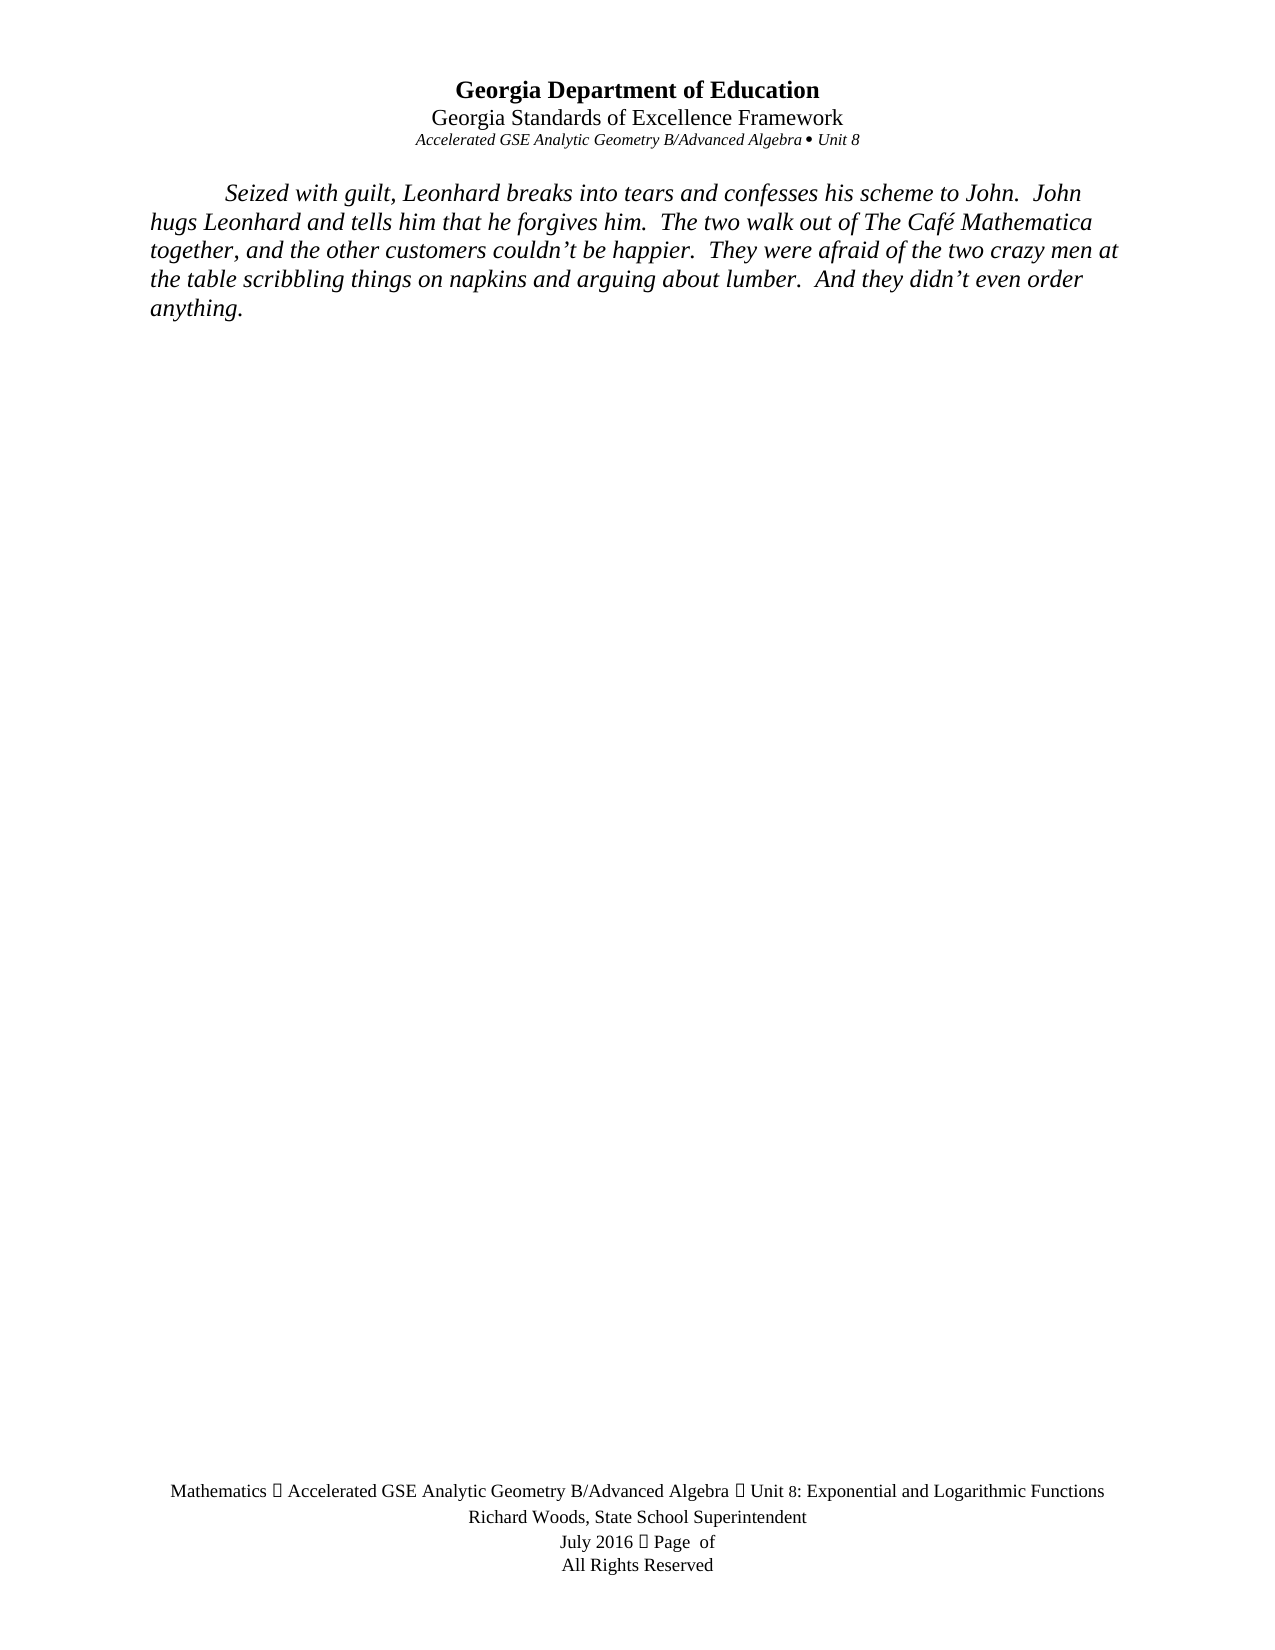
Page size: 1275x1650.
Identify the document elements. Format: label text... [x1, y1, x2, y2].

text Seized with guilt, Leonhard breaks into tears and confesses his scheme to John. John hugs Leonhard and tells him that he forgives him. The two walk out of The Café Mathematica together, and the other customers couldn’t be happier. They were afraid of the two crazy men at the table scribbling things on napkins and arguing about lumber. And they didn’t even order anything. [150, 178, 1125, 322]
